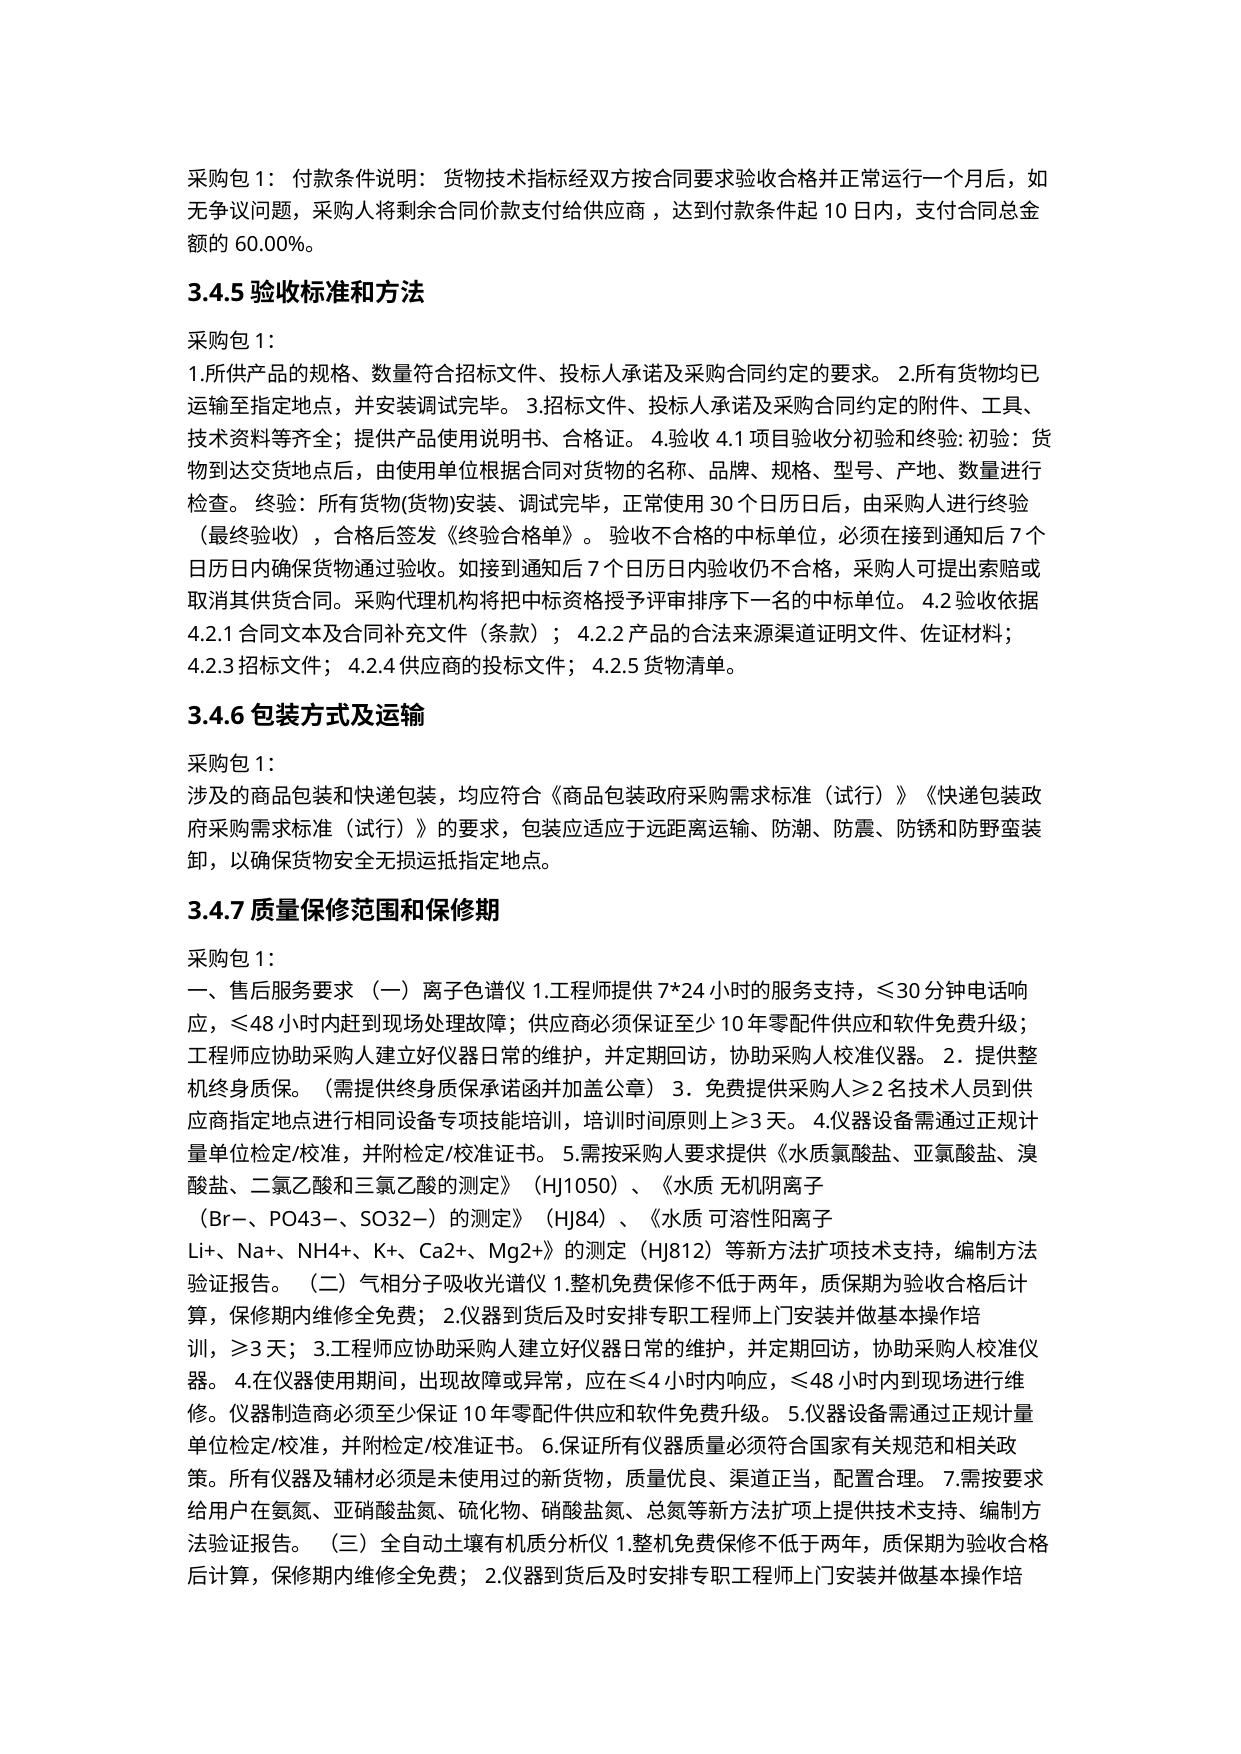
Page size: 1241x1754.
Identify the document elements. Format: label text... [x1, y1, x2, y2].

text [187, 974, 1053, 1592]
text 3.4.5验收标准和方法 [187, 259, 1053, 324]
text 3.4.7质量保修范围和保修期 [187, 877, 1053, 942]
text 采购包1： [187, 324, 1053, 357]
text 1.所供产品的规格、数量符合招标文件、投标人承诺及采购合同约定的要求。 2.所有货物均已运输至指定地点，并安装调试完毕。 3.招标文件、投标人承诺及采购合同约定的附件、工具、技术资料等齐全；提供产品使用说明书、合格证。 4.验收 4.1项目验收分初验和终验: 初验：货物到达交货地点后，由使用单位根据合同对货物的名称、品牌、规格、型号、产地、数量进行检查。 终验：所有货物(货物)安装、调试完毕，正常使用30个日历日后，由采购人进行终验（最终验收），合格后签发《终验合格单》。 验收不合格的中标单位，必须在接到通知后7个日历日内确保货物通过验收。如接到通知后7个日历日内验收仍不合格，采购人可提出索赔或取消其供货合同。采购代理机构将把中标资格授予评审排序下一名的中标单位。 4.2验收依据 4.2.1合同文本及合同补充文件（条款）； 4.2.2产品的合法来源渠道证明文件、佐证材料； 4.2.3招标文件； 4.2.4供应商的投标文件； 4.2.5货物清单。 [187, 357, 1053, 682]
text 涉及的商品包装和快递包装，均应符合《商品包装政府采购需求标准（试行）》《快递包装政府采购需求标准（试行）》的要求，包装应适应于远距离运输、防潮、防震、防锈和防野蛮装卸，以确保货物安全无损运抵指定地点。 [187, 779, 1053, 877]
text 采购包1： [187, 942, 1053, 974]
text 采购包1： 付款条件说明： 货物技术指标经双方按合同要求验收合格并正常运行一个月后，如无争议问题，采购人将剩余合同价款支付给供应商 ，达到付款条件起 10 日内，支付合同总金额的 60.00%。 [187, 162, 1053, 259]
text 3.4.6包装方式及运输 [187, 682, 1053, 747]
text 采购包1： [187, 747, 1053, 779]
